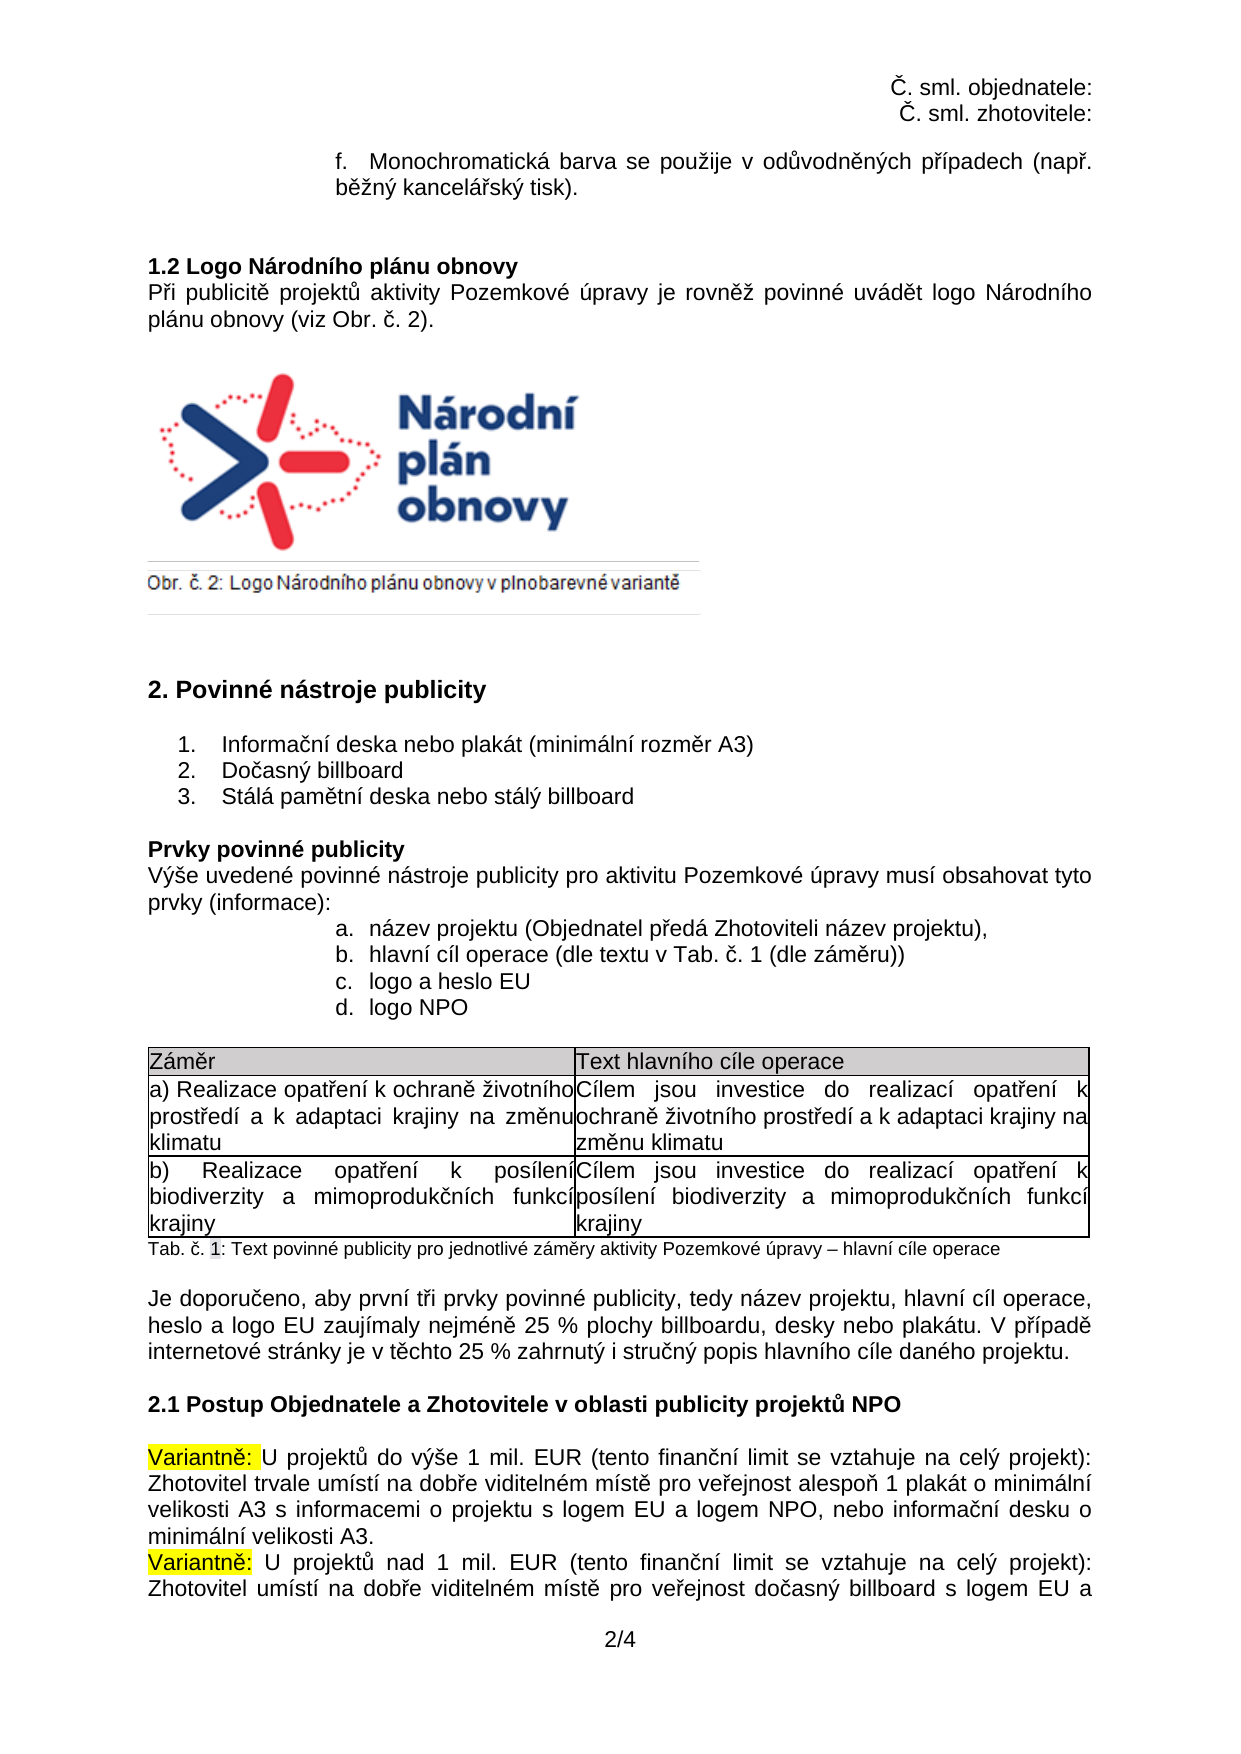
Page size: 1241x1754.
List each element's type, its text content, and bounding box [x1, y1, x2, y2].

list logo NPO [335, 994, 1093, 1020]
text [148, 1549, 1093, 1602]
list hlavní cíl operace (dle textu v Tab. č. 1 (dle záměru)) [335, 941, 1093, 968]
text 2.1 Postup Objednatele a Zhotovitele v oblasti publicity projektů NPO [148, 1391, 1093, 1417]
list logo a heslo EU [335, 968, 1093, 994]
table_header Záměr [149, 1048, 574, 1075]
text 2. Povinné nástroje publicity [148, 675, 1093, 704]
text 1.2 Logo Národního plánu obnovy [148, 253, 1093, 279]
list název projektu (Objednatel předá Zhotoviteli název projektu), [335, 915, 1093, 941]
text Prvky povinné publicity [148, 836, 1093, 862]
text Výše uvedené povinné nástroje publicity pro aktivitu Pozemkové úpravy musí obsahovat tyto prvky (informace): [148, 862, 1093, 915]
text Variantně: U projektů do výše 1 mil. EUR (tento finanční limit se vztahuje na celý projekt): Zhotovitel trvale umístí na dobře viditelném místě pro veřejnost alespoň 1 plakát o minimální velikosti A3 s informacemi o projektu s logem EU a logem NPO, nebo informační desku o minimální velikosti A3. [148, 1443, 1093, 1549]
text Tab. č. 1: Text povinné publicity pro jednotlivé záměry aktivity Pozemkové úpravy – hlavní cíle operace [221, 1237, 1093, 1259]
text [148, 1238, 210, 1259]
text Při publicitě projektů aktivity Pozemkové úpravy je rovněž povinné uvádět logo Národního plánu obnovy (viz Obr. č. 2). [148, 279, 1093, 332]
list Dočasný billboard [177, 757, 1093, 783]
table_cell Cílem jsou investice do realizací opatření k posílení biodiverzity a mimoprodukčních funkcí krajiny [576, 1157, 1088, 1236]
list Stálá pamětní deska nebo stálý billboard [177, 783, 1093, 809]
table_cell Cílem jsou investice do realizací opatření k ochraně životního prostředí a k adaptaci krajiny na změnu klimatu [576, 1076, 1088, 1155]
table_header Text hlavního cíle operace [576, 1048, 1088, 1075]
list Informační deska nebo plakát (minimální rozměr A3) [177, 731, 1093, 757]
list Monochromatická barva se použije v odůvodněných případech (např. běžný kancelářský tisk). [335, 148, 1093, 200]
table_cell a) Realizace opatření k ochraně životního prostředí a k adaptaci krajiny na změnu klimatu [149, 1076, 574, 1155]
text Je doporučeno, aby první tři prvky povinné publicity, tedy název projektu, hlavní cíl operace, heslo a logo EU zaujímaly nejméně 25 % plochy billboardu, desky nebo plakátu. V případě internetové stránky je v těchto 25 % zahrnutý i stručný popis hlavního cíle daného projektu. [148, 1285, 1093, 1364]
picture [147, 358, 704, 618]
table_cell b) Realizace opatření k posílení biodiverzity a mimoprodukčních funkcí krajiny [149, 1157, 574, 1236]
